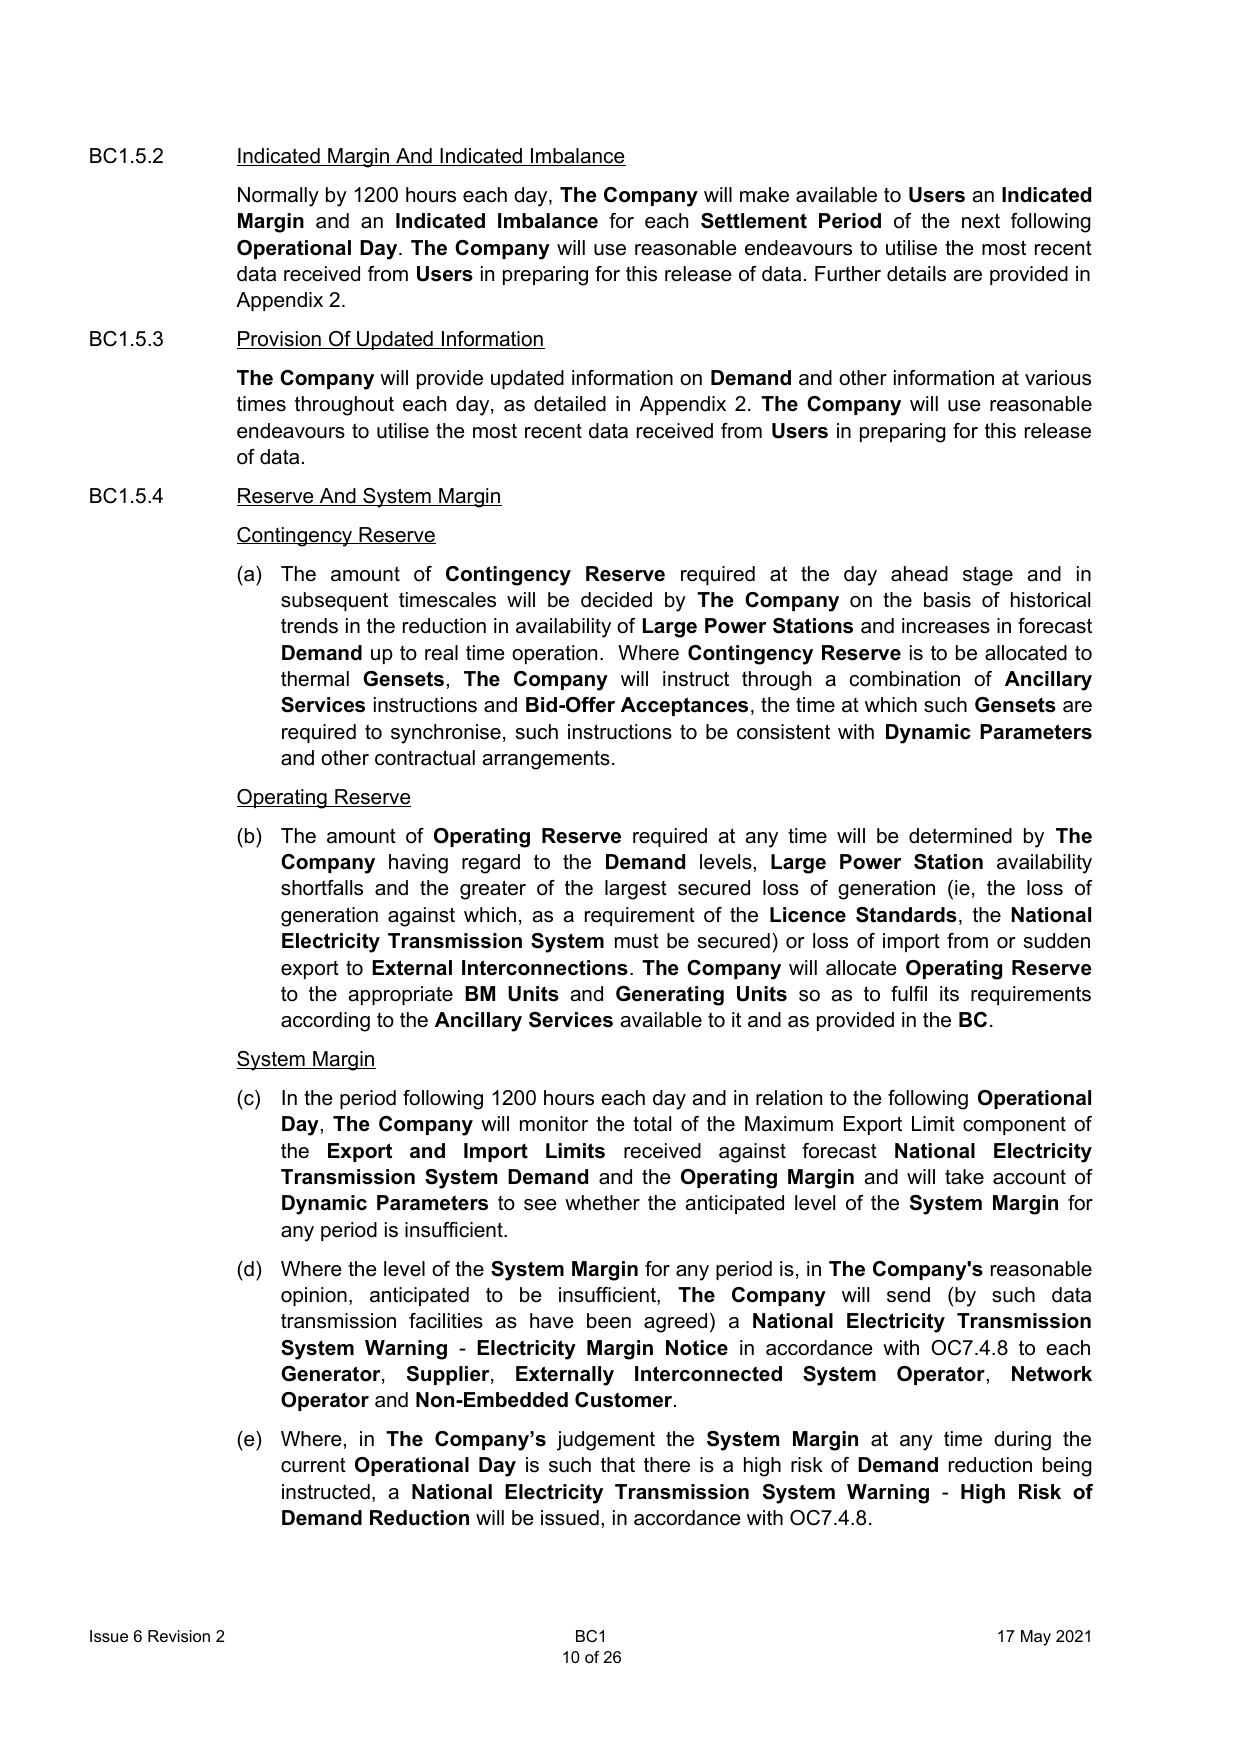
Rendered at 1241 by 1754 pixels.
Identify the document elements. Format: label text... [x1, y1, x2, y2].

text System Margin [236, 1047, 1092, 1071]
text (b) The amount of Operating Reserve required at any time will be determined by The Company having regard to the Demand levels, Large Power Station availability shortfalls and the greater of the largest secured loss of generation (ie, the loss of generation against which, as a requirement of the Licence Standards, the National Electricity Transmission System must be secured) or loss of import from or sudden export to External Interconnections. The Company will allocate Operating Reserve to the appropriate BM Units and Generating Units so as to fulfil its requirements according to the Ancillary Services available to it and as provided in the BC. [236, 823, 1092, 1032]
text (d) Where the level of the System Margin for any period is, in The Company's reasonable opinion, anticipated to be insufficient, The Company will send (by such data transmission facilities as have been agreed) a National Electricity Transmission System Warning - Electricity Margin Notice in accordance with OC7.4.8 to each Generator, Supplier, Externally Interconnected System Operator, Network Operator and Non-Embedded Customer. [236, 1256, 1092, 1412]
text (a) The amount of Contingency Reserve required at the day ahead stage and in subsequent timescales will be decided by The Company on the basis of historical trends in the reduction in availability of Large Power Stations and increases in forecast Demand up to real time operation. Where Contingency Reserve is to be allocated to thermal Gensets, The Company will instruct through a combination of Ancillary Services instructions and Bid-Offer Acceptances, the time at which such Gensets are required to synchronise, such instructions to be consistent with Dynamic Parameters and other contractual arrangements. [236, 561, 1092, 770]
text The Company will provide updated information on Demand and other information at various times throughout each day, as detailed in Appendix 2. The Company will use reasonable endeavours to utilise the most recent data received from Users in preparing for this release of data. [89, 366, 1092, 469]
text BC1.5.3 Provision Of Updated Information [89, 327, 1092, 351]
text Operating Reserve [236, 785, 1092, 809]
text (e) Where, in The Company’s judgement the System Margin at any time during the current Operational Day is such that there is a high risk of Demand reduction being instructed, a National Electricity Transmission System Warning - High Risk of Demand Reduction will be issued, in accordance with OC7.4.8. [236, 1427, 1092, 1530]
text BC1.5.4 Reserve And System Margin [89, 484, 1092, 508]
text Contingency Reserve [236, 522, 1092, 546]
text Normally by 1200 hours each day, The Company will make available to Users an Indicated Margin and an Indicated Imbalance for each Settlement Period of the next following Operational Day. The Company will use reasonable endeavours to utilise the most recent data received from Users in preparing for this release of data. Further details are provided in Appendix 2. [89, 183, 1092, 312]
text (c) In the period following 1200 hours each day and in relation to the following Operational Day, The Company will monitor the total of the Maximum Export Limit component of the Export and Import Limits received against forecast National Electricity Transmission System Demand and the Operating Margin and will take account of Dynamic Parameters to see whether the anticipated level of the System Margin for any period is insufficient. [236, 1086, 1092, 1241]
text BC1.5.2 Indicated Margin And Indicated Imbalance [89, 144, 1092, 168]
